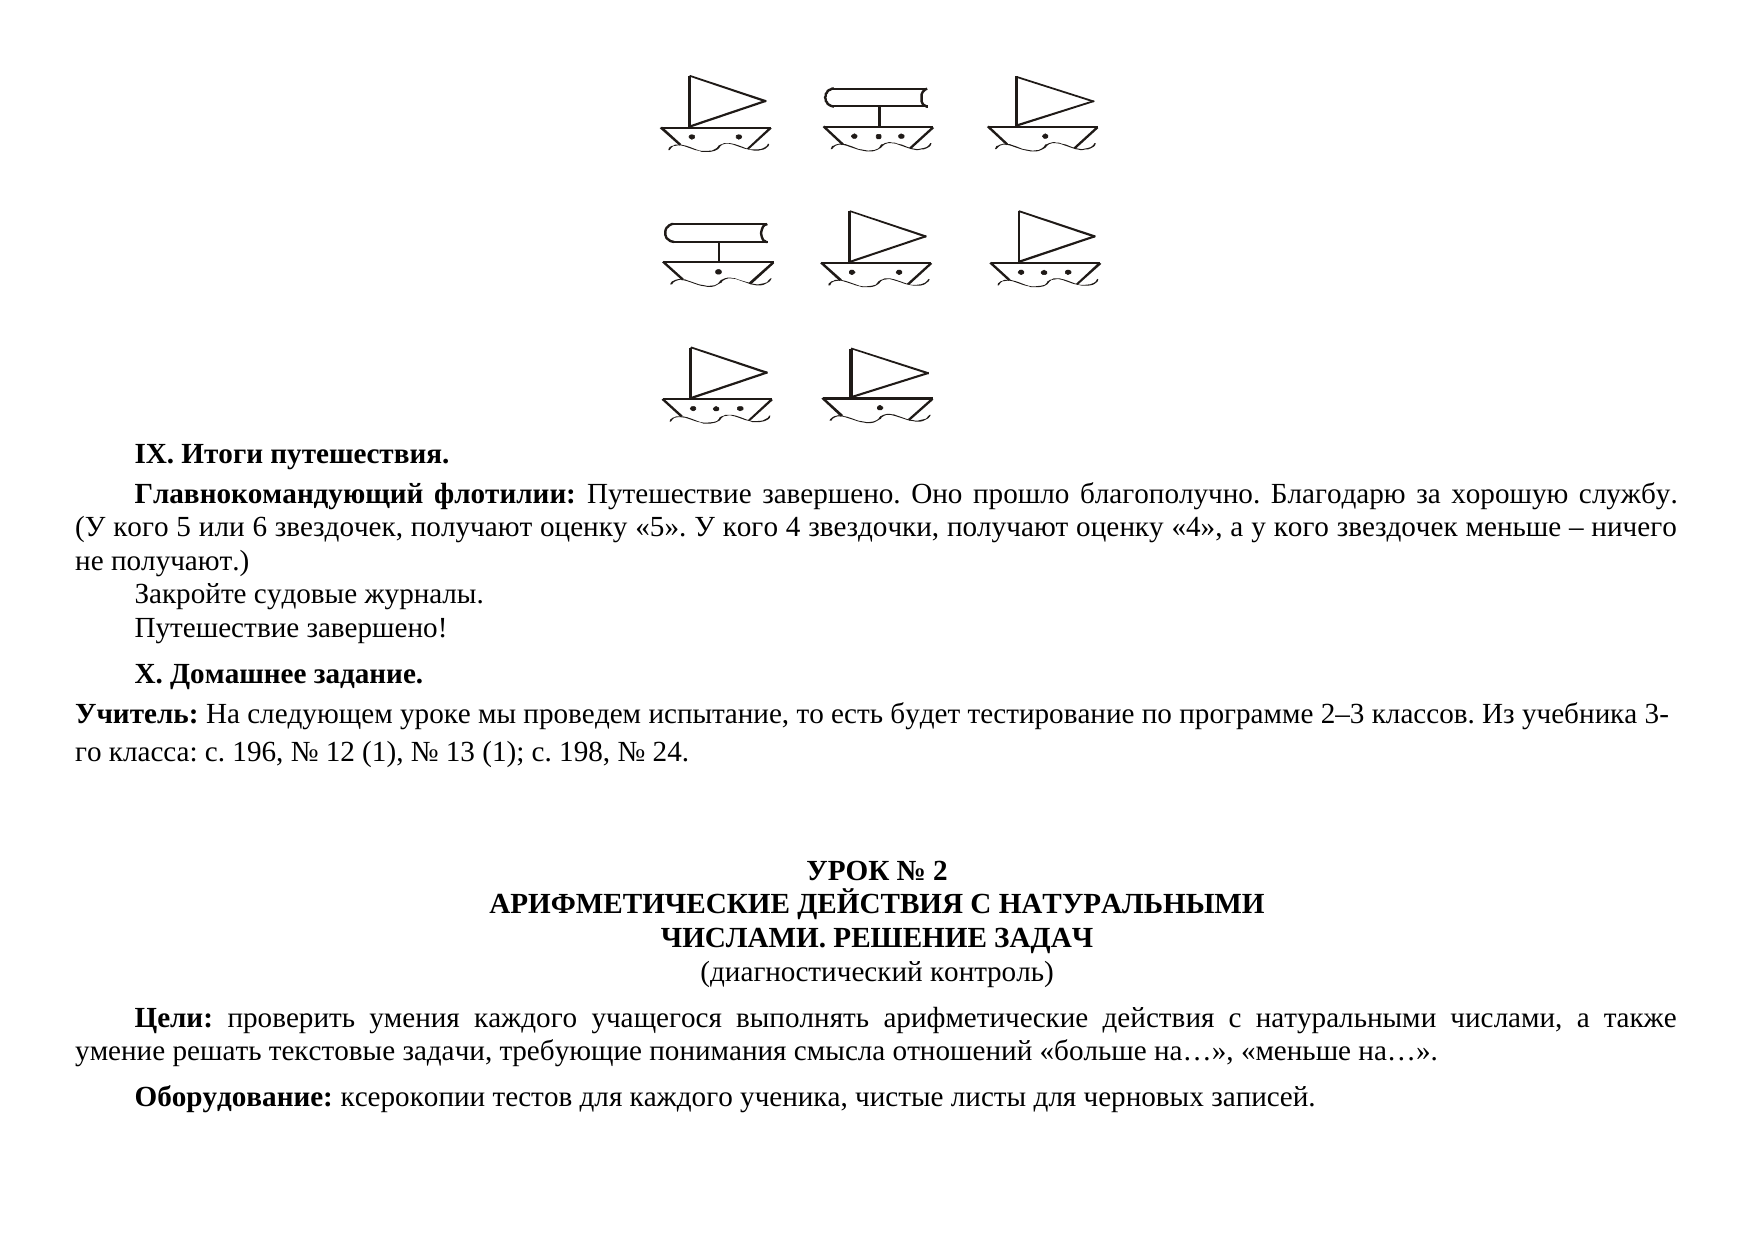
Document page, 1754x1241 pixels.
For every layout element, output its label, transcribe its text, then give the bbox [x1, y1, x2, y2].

text IX. Итоги путешествия. [75, 436, 1679, 469]
text (диагностический контроль) [75, 954, 1679, 987]
text Закройте судовые журналы. [75, 576, 1679, 610]
text Учитель: На следующем уроке мы проведем испытание, то есть будет тестирование по программе 2–3 классов. Из учебника 3-го класса: с. 196, № 12 (1), № 13 (1); с. 198, № 24. [75, 696, 1679, 768]
text Арифметические действия с натуральными числами. Решение задач [75, 887, 1679, 954]
text X. Домашнее задание. [75, 656, 1679, 689]
text Главнокомандующий флотилии: Путешествие завершено. Оно прошло благополучно. Благодарю за хорошую службу. (У кого 5 или 6 звездочек, получают оценку «5». У кого 4 звездочки, получают оценку «4», а у кого звездочек меньше – ничего не получают.) [75, 476, 1679, 576]
text Урок № 2 [75, 853, 1679, 887]
text Оборудование: ксерокопии тестов для каждого ученика, чистые листы для черновых записей. [75, 1079, 1679, 1113]
text Цели: проверить умения каждого учащегося выполнять арифметические действия с натуральными числами, а также умение решать текстовые задачи, требующие понимания смысла отношений «больше на…», «меньше на…». [75, 1000, 1679, 1067]
text Путешествие завершено! [75, 610, 1679, 643]
